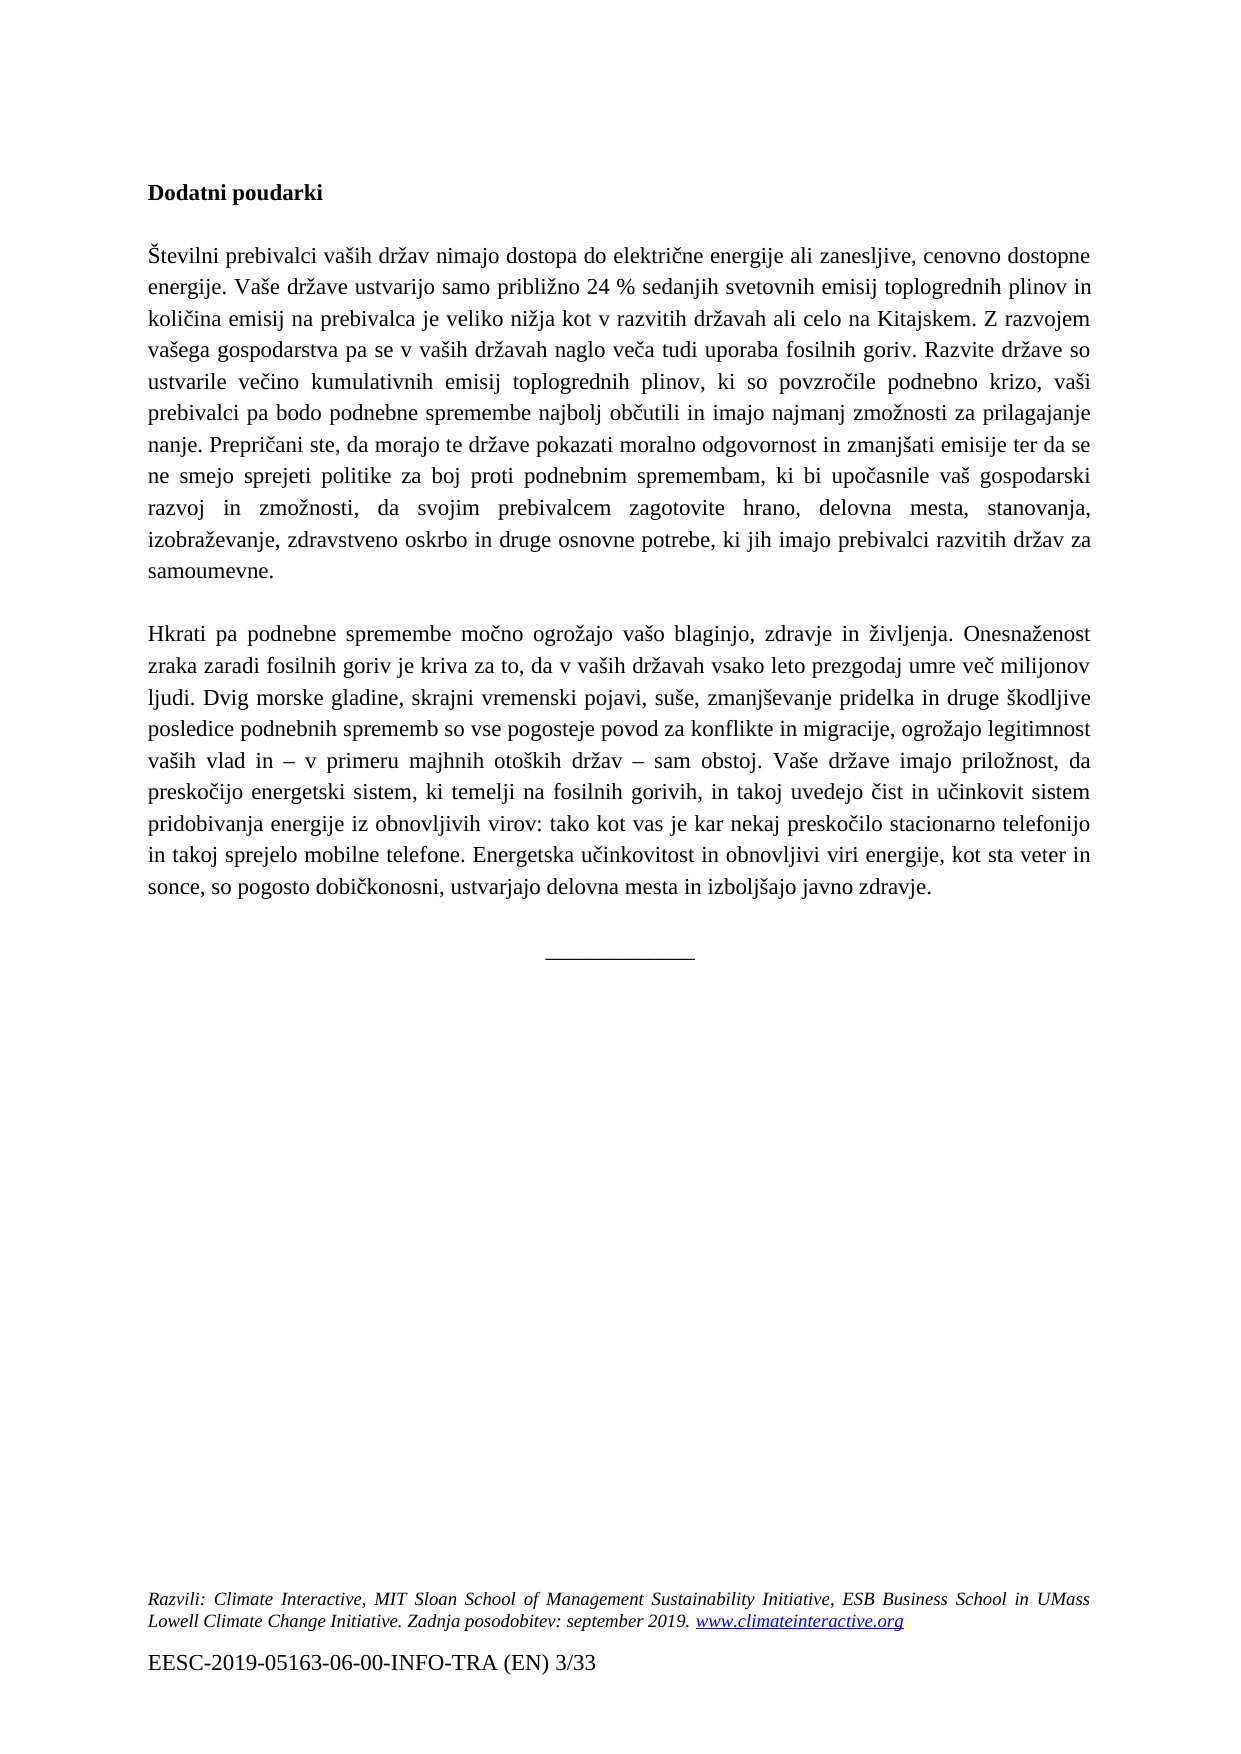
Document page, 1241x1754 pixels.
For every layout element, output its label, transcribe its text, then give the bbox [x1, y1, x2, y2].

text Številni prebivalci vaših držav nimajo dostopa do električne energije ali zanesljive, cenovno dostopne energije. Vaše države ustvarijo samo približno 24 % sedanjih svetovnih emisij toplogrednih plinov in količina emisij na prebivalca je veliko nižja kot v razvitih državah ali celo na Kitajskem. Z razvojem vašega gospodarstva pa se v vaših državah naglo veča tudi uporaba fosilnih goriv. Razvite države so ustvarile večino kumulativnih emisij toplogrednih plinov, ki so povzročile podnebno krizo, vaši prebivalci pa bodo podnebne spremembe najbolj občutili in imajo najmanj zmožnosti za prilagajanje nanje. Prepričani ste, da morajo te države pokazati moralno odgovornost in zmanjšati emisije ter da se ne smejo sprejeti politike za boj proti podnebnim spremembam, ki bi upočasnile vaš gospodarski razvoj in zmožnosti, da svojim prebivalcem zagotovite hrano, delovna mesta, stanovanja, izobraževanje, zdravstveno oskrbo in druge osnovne potrebe, ki jih imajo prebivalci razvitih držav za samoumevne. [148, 242, 1092, 584]
text _____________ [148, 936, 1092, 962]
text Dodatni poudarki [148, 178, 1092, 205]
text Hkrati pa podnebne spremembe močno ogrožajo vašo blaginjo, zdravje in življenja. Onesnaženost zraka zaradi fosilnih goriv je kriva za to, da v vaših državah vsako leto prezgodaj umre več milijonov ljudi. Dvig morske gladine, skrajni vremenski pojavi, suše, zmanjševanje pridelka in druge škodljive posledice podnebnih sprememb so vse pogosteje povod za konflikte in migracije, ogrožajo legitimnost vaših vlad in – v primeru majhnih otoških držav – sam obstoj. Vaše države imajo priložnost, da preskočijo energetski sistem, ki temelji na fosilnih gorivih, in takoj uvedejo čist in učinkovit sistem pridobivanja energije iz obnovljivih virov: tako kot vas je kar nekaj preskočilo stacionarno telefonijo in takoj sprejelo mobilne telefone. Energetska učinkovitost in obnovljivi viri energije, kot sta veter in sonce, so pogosto dobičkonosni, ustvarjajo delovna mesta in izboljšajo javno zdravje. [148, 620, 1092, 899]
